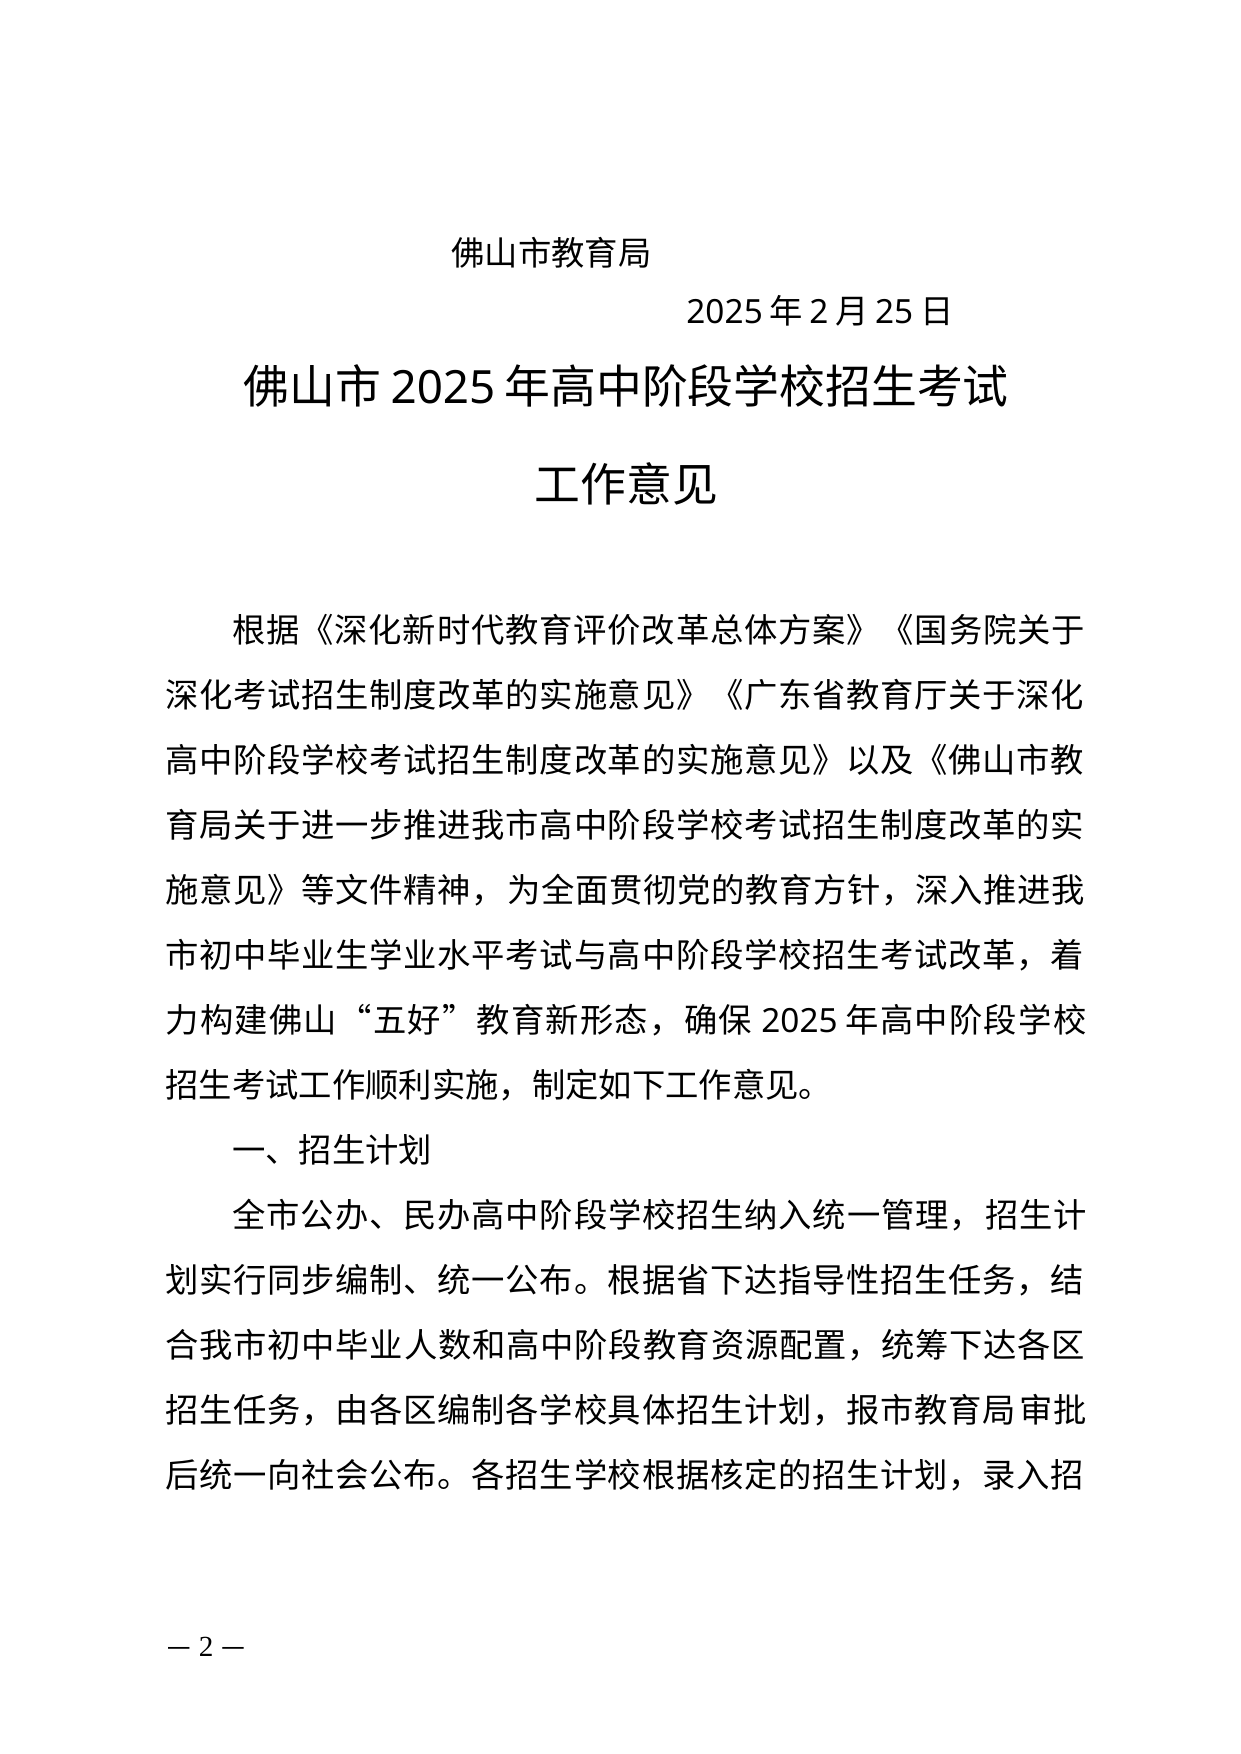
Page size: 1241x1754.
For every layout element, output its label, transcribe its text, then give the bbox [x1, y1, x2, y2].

text 2025年2月25日 [165, 277, 953, 335]
text 一、招生计划 [165, 1115, 1087, 1180]
text 根据《深化新时代教育评价改革总体方案》《国务院关于深化考试招生制度改革的实施意见》《广东省教育厅关于深化高中阶段学校考试招生制度改革的实施意见》以及《佛山市教育局关于进一步推进我市高中阶段学校考试招生制度改革的实施意见》等文件精神，为全面贯彻党的教育方针，深入推进我市初中毕业生学业水平考试与高中阶段学校招生考试改革，着力构建佛山“五好”教育新形态，确保2025年高中阶段学校招生考试工作顺利实施，制定如下工作意见。 [165, 595, 1087, 1115]
text 佛山市2025年高中阶段学校招生考试 [165, 335, 1087, 433]
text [165, 1180, 1087, 1505]
text 工作意见 [165, 433, 1087, 530]
text 佛山市教育局 [165, 218, 1087, 277]
